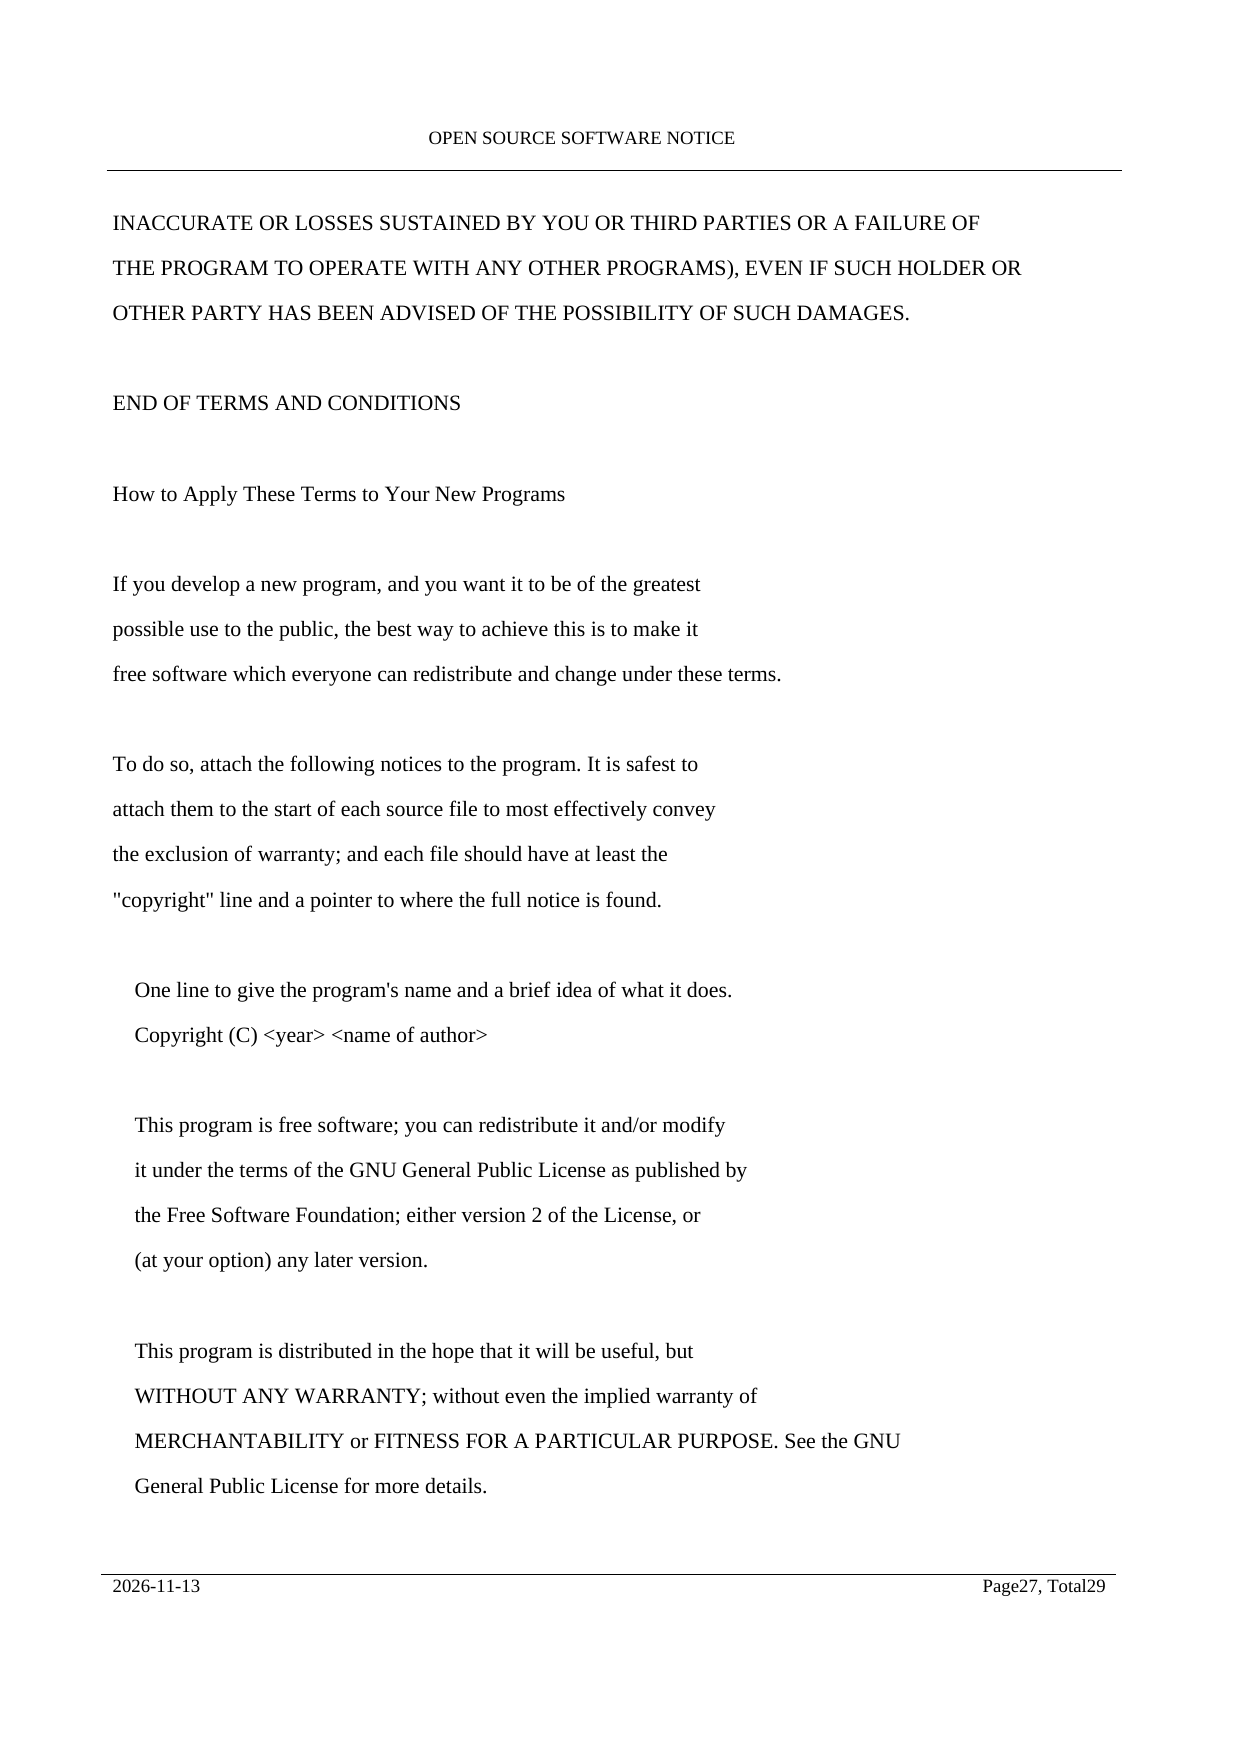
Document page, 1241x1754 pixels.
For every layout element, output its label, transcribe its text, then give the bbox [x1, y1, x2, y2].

text How to Apply These Terms to Your New Programs [112, 477, 1128, 509]
text it under the terms of the GNU General Public License as published by [112, 1153, 1128, 1186]
text To do so, attach the following notices to the program. It is safest to [112, 748, 1128, 780]
text This program is free software; you can redistribute it and/or modify [112, 1108, 1128, 1141]
text (at your option) any later version. [112, 1244, 1128, 1276]
text If you develop a new program, and you want it to be of the greatest [112, 567, 1128, 600]
text OTHER PARTY HAS BEEN ADVISED OF THE POSSIBILITY OF SUCH DAMAGES. [112, 297, 1128, 329]
text Copyright (C) <year> <name of author> [112, 1018, 1128, 1051]
text the exclusion of warranty; and each file should have at least the [112, 838, 1128, 870]
text the Free Software Foundation; either version 2 of the License, or [112, 1199, 1128, 1231]
text One line to give the program's name and a brief idea of what it does. [112, 973, 1128, 1006]
text possible use to the public, the best way to achieve this is to make it [112, 612, 1128, 645]
text This program is distributed in the hope that it will be useful, but [112, 1334, 1128, 1366]
text WITHOUT ANY WARRANTY; without even the implied warranty of [112, 1379, 1128, 1412]
text THE PROGRAM TO OPERATE WITH ANY OTHER PROGRAMS), EVEN IF SUCH HOLDER OR [112, 251, 1128, 284]
text General Public License for more details. [112, 1469, 1128, 1502]
text free software which everyone can redistribute and change under these terms. [112, 657, 1128, 690]
text "copyright" line and a pointer to where the full notice is found. [112, 883, 1128, 915]
text MERCHANTABILITY or FITNESS FOR A PARTICULAR PURPOSE. See the GNU [112, 1424, 1128, 1457]
text attach them to the start of each source file to most effectively convey [112, 793, 1128, 825]
text INACCURATE OR LOSSES SUSTAINED BY YOU OR THIRD PARTIES OR A FAILURE OF [112, 206, 1128, 239]
text END OF TERMS AND CONDITIONS [112, 387, 1128, 419]
